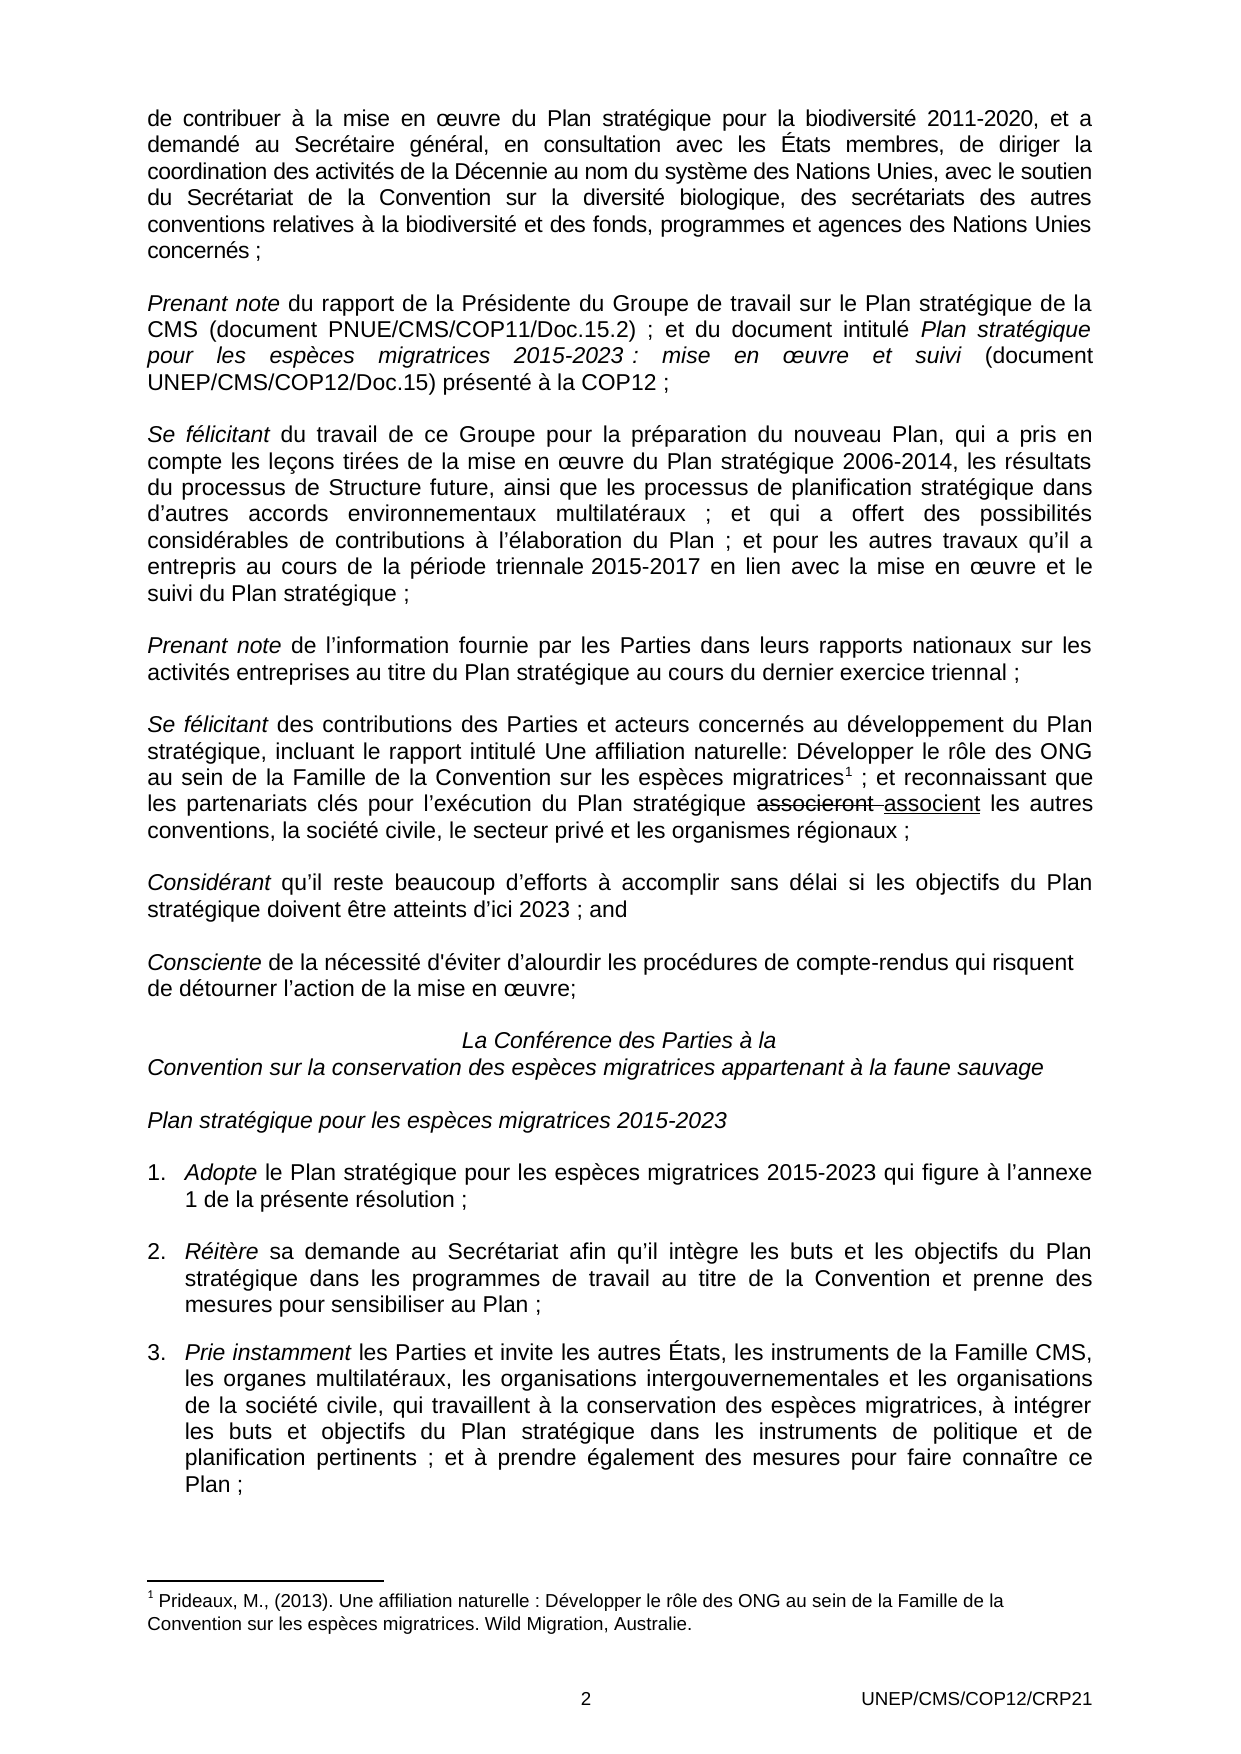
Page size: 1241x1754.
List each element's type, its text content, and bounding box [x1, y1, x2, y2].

text Convention sur la conservation des espèces migratrices appartenant à la faune sauvage [147, 1054, 1093, 1080]
list Prie instamment les Parties et invite les autres États, les instruments de la Famille CMS, les organes multilatéraux, les organisations intergouvernementales et les organisations de la société civile, qui travaillent à la conservation des espèces migratrices, à intégrer les buts et objectifs du Plan stratégique dans les instruments de politique et de planification pertinents ; et à prendre également des mesures pour faire connaître ce Plan ; [147, 1339, 1093, 1497]
text Consciente de la nécessité d'éviter d’alourdir les procédures de compte-rendus qui risquent de détourner l’action de la mise en œuvre; [147, 948, 1093, 1001]
text Se félicitant des contributions des Parties et acteurs concernés au développement du Plan stratégique, incluant le rapport intitulé Une affiliation naturelle: Développer le rôle des ONG au sein de la Famille de la Convention sur les espèces migratrices ; et reconnaissant que les partenariats clés pour l’exécution du Plan stratégique associeront associent les autres conventions, la société civile, le secteur privé et les organismes régionaux ; [147, 711, 1093, 843]
text Prenant note de l’information fournie par les Parties dans leurs rapports nationaux sur les activités entreprises au titre du Plan stratégique au cours du dernier exercice triennal ; [147, 632, 1093, 685]
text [147, 105, 1093, 263]
text La Conférence des Parties à la [147, 1027, 1093, 1054]
text Plan stratégique pour les espèces migratrices 2015-2023 [147, 1107, 1093, 1133]
list Adopte le Plan stratégique pour les espèces migratrices 2015-2023 qui figure à l’annexe 1 de la présente résolution ; [147, 1159, 1093, 1212]
list Réitère sa demande au Secrétariat afin qu’il intègre les buts et les objectifs du Plan stratégique dans les programmes de travail au titre de la Convention et prenne des mesures pour sensibiliser au Plan ; [147, 1238, 1093, 1317]
text Considérant qu’il reste beaucoup d’efforts à accomplir sans délai si les objectifs du Plan stratégique doivent être atteints d’ici 2023 ; and [147, 869, 1093, 922]
text Prenant note du rapport de la Présidente du Groupe de travail sur le Plan stratégique de la CMS (document PNUE/CMS/COP11/Doc.15.2) ; et du document intitulé Plan stratégique pour les espèces migratrices 2015-2023 : mise en œuvre et suivi (document UNEP/CMS/COP12/Doc.15) présenté à la COP12 ; [147, 289, 1093, 395]
text Se félicitant du travail de ce Groupe pour la préparation du nouveau Plan, qui a pris en compte les leçons tirées de la mise en œuvre du Plan stratégique 2006-2014, les résultats du processus de Structure future, ainsi que les processus de planification stratégique dans d’autres accords environnementaux multilatéraux ; et qui a offert des possibilités considérables de contributions à l’élaboration du Plan ; et pour les autres travaux qu’il a entrepris au cours de la période triennale 2015-2017 en lien avec la mise en œuvre et le suivi du Plan stratégique ; [147, 421, 1093, 606]
